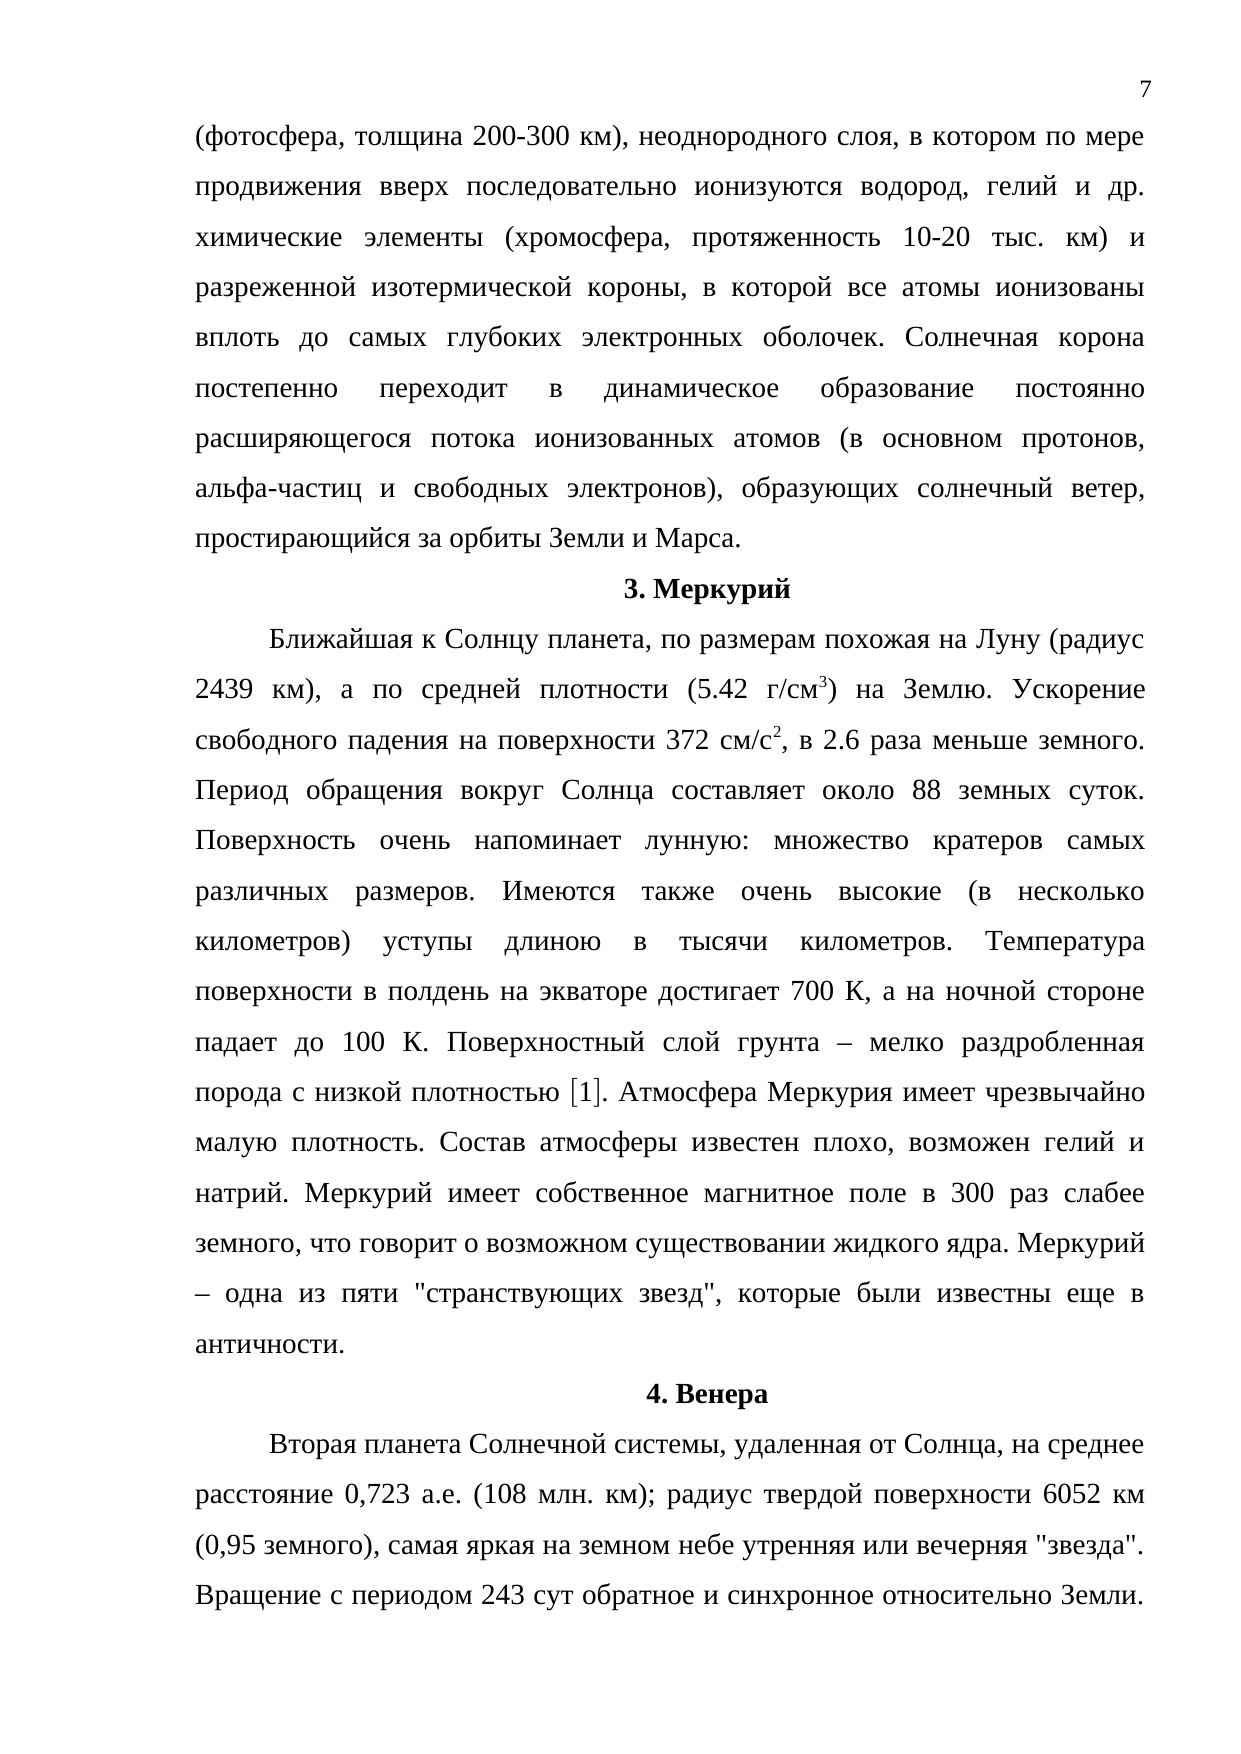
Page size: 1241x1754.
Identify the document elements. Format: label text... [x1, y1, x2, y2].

text Ближайшая к Солнцу планета, по размерам похожая на Луну (радиус ), а по средней плотности (5.42 г/см3) на Землю. Ускорение свободного падения на поверхности 372 см/с2, в 2.6 раза меньше земного. Период обращения вокруг Солнца составляет около 88 земных суток. Поверхность очень напоминает лунную: множество кратеров самых различных размеров. Имеются также очень высокие (в несколько километров) уступы длиною в тысячи километров. Температура поверхности в полдень на экваторе достигает 700 К, а на ночной стороне падает до 100 К. Поверхностный слой грунта – мелко раздробленная порода с низкой плотностью 1. Атмосфера Меркурия имеет чрезвычайно малую плотность. Состав атмосферы известен плохо, возможен гелий и натрий. Меркурий имеет собственное магнитное поле в 300 раз слабее земного, что говорит о возможном существовании жидкого ядра. Меркурий – одна из пяти "странствующих звезд", которые были известны еще в античности. [195, 621, 1146, 1359]
text 3. Меркурий [195, 571, 1146, 604]
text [195, 118, 1146, 554]
text 4. Венера [195, 1376, 1146, 1409]
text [195, 1426, 1146, 1611]
